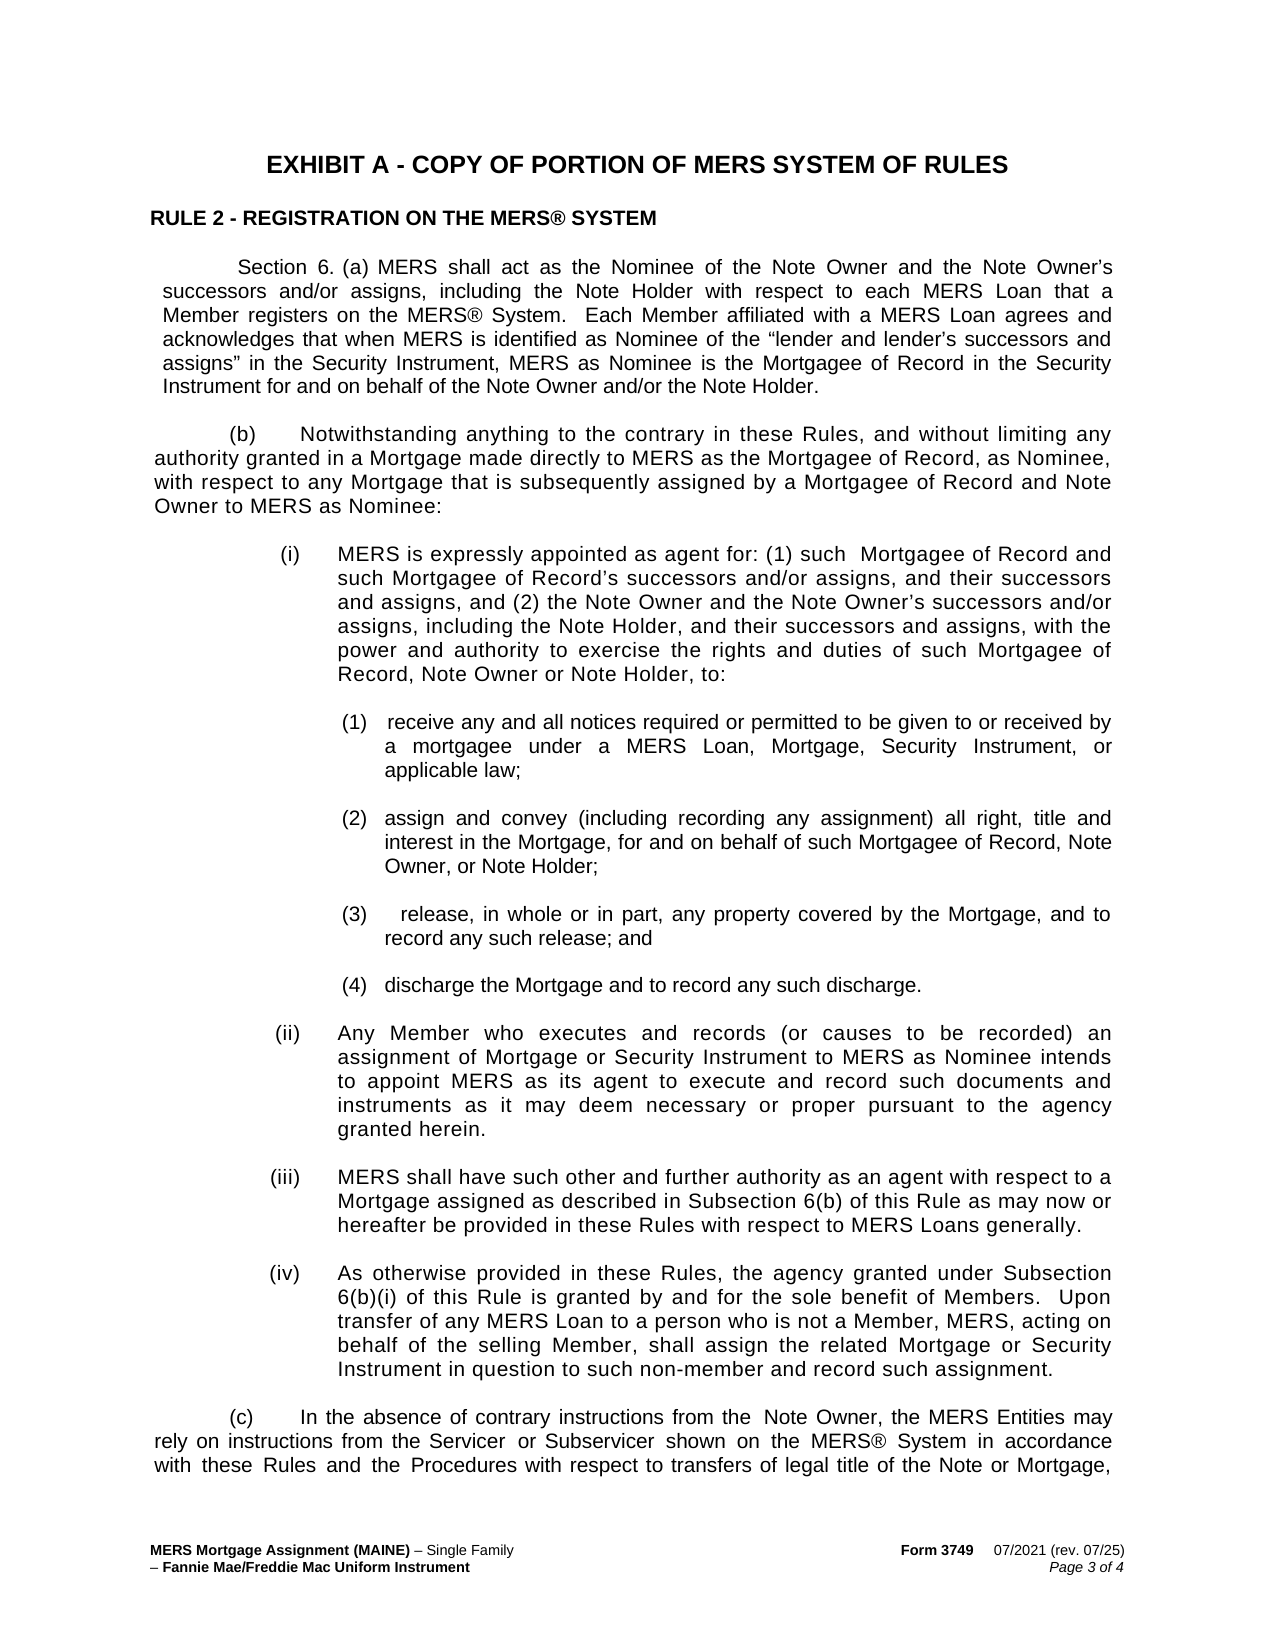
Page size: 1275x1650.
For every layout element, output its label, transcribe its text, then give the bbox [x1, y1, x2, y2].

text (4) discharge the Mortgage and to record any such discharge. [342, 973, 1113, 997]
list As otherwise provided in these Rules, the agency granted under Subsection 6(b)(i) of this Rule is granted by and for the sole benefit of Members. Upon transfer of any MERS Loan to a person who is not a Member, MERS, acting on behalf of the selling Member, shall assign the related Mortgage or Security Instrument in question to such non-member and record such assignment. [300, 1261, 1113, 1381]
text RULE 2 - REGISTRATION ON THE MERS® SYSTEM [150, 206, 1125, 230]
text Section 6. (a) MERS shall act as the Nominee of the Note Owner and the Note Owner’s successors and/or assigns, including the Note Holder with respect to each MERS Loan that a Member registers on the MERS® System. Each Member affiliated with a MERS Loan agrees and acknowledges that when MERS is identified as Nominee of the “lender and lender’s successors and assigns” in the Security Instrument, MERS as Nominee is the Mortgagee of Record in the Security Instrument for and on behalf of the Note Owner and/or the Note Holder. [162, 254, 1113, 398]
list Any Member who executes and records (or causes to be recorded) an assignment of Mortgage or Security Instrument to MERS as Nominee intends to appoint MERS as its agent to execute and record such documents and instruments as it may deem necessary or proper pursuant to the agency granted herein. [300, 1021, 1113, 1141]
text EXHIBIT A - COPY OF PORTION OF MERS SYSTEM OF RULES [150, 150, 1125, 179]
text (2) assign and convey (including recording any assignment) all right, title and interest in the Mortgage, for and on behalf of such Mortgagee of Record, Note Owner, or Note Holder; [342, 806, 1113, 877]
text (3) release, in whole or in part, any property covered by the Mortgage, and to record any such release; and [342, 901, 1113, 949]
text (1) receive any and all notices required or permitted to be given to or received by a mortgagee under a MERS Loan, Mortgage, Security Instrument, or applicable law; [342, 710, 1113, 782]
list MERS shall have such other and further authority as an agent with respect to a Mortgage assigned as described in Subsection 6(b) of this Rule as may now or hereafter be provided in these Rules with respect to MERS Loans generally. [300, 1165, 1113, 1237]
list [154, 1404, 1113, 1476]
list MERS is expressly appointed as agent for: (1) such Mortgagee of Record and such Mortgagee of Record’s successors and/or assigns, and their successors and assigns, and (2) the Note Owner and the Note Owner’s successors and/or assigns, including the Note Holder, and their successors and assigns, with the power and authority to exercise the rights and duties of such Mortgagee of Record, Note Owner or Note Holder, to: [300, 542, 1113, 686]
list Notwithstanding anything to the contrary in these Rules, and without limiting any authority granted in a Mortgage made directly to MERS as the Mortgagee of Record, as Nominee, with respect to any Mortgage that is subsequently assigned by a Mortgagee of Record and Note Owner to MERS as Nominee: [154, 422, 1113, 518]
